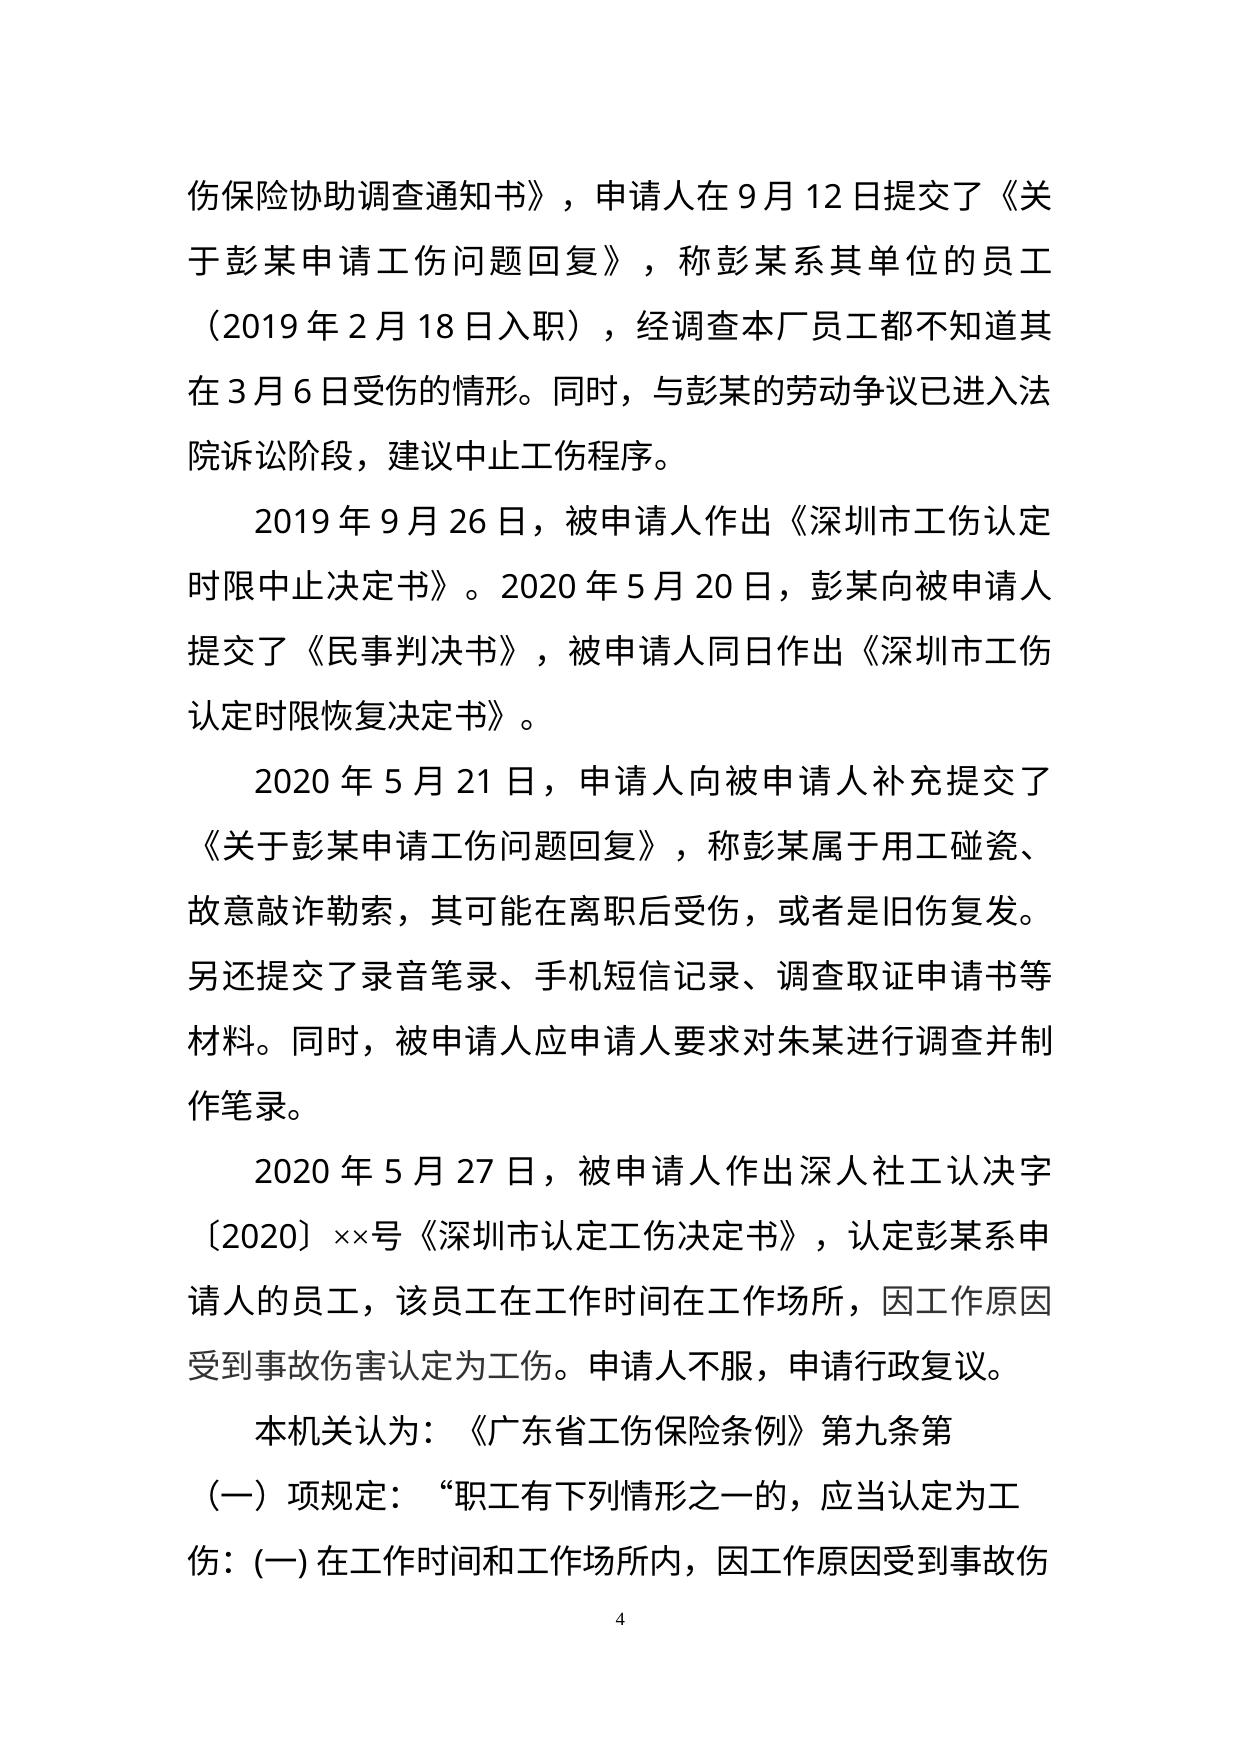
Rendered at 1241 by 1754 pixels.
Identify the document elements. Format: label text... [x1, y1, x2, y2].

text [187, 1397, 1053, 1592]
text 2020年5月21日，申请人向被申请人补充提交了《关于彭某申请工伤问题回复》，称彭某属于用工碰瓷、故意敲诈勒索，其可能在离职后受伤，或者是旧伤复发。另还提交了录音笔录、手机短信记录、调查取证申请书等材料。同时，被申请人应申请人要求对朱某进行调查并制作笔录。 [187, 747, 1053, 1137]
text 2020年5月27日，被申请人作出深人社工认决字〔2020〕××号《深圳市认定工伤决定书》，认定彭某系申请人的员工，该员工在工作时间在工作场所，因工作原因受到事故伤害认定为工伤。申请人不服，申请行政复议。 [187, 1137, 1053, 1397]
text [187, 162, 1053, 487]
text 2019年9月26日，被申请人作出《深圳市工伤认定时限中止决定书》。2020年5月20日，彭某向被申请人提交了《民事判决书》，被申请人同日作出《深圳市工伤认定时限恢复决定书》。 [187, 487, 1053, 747]
